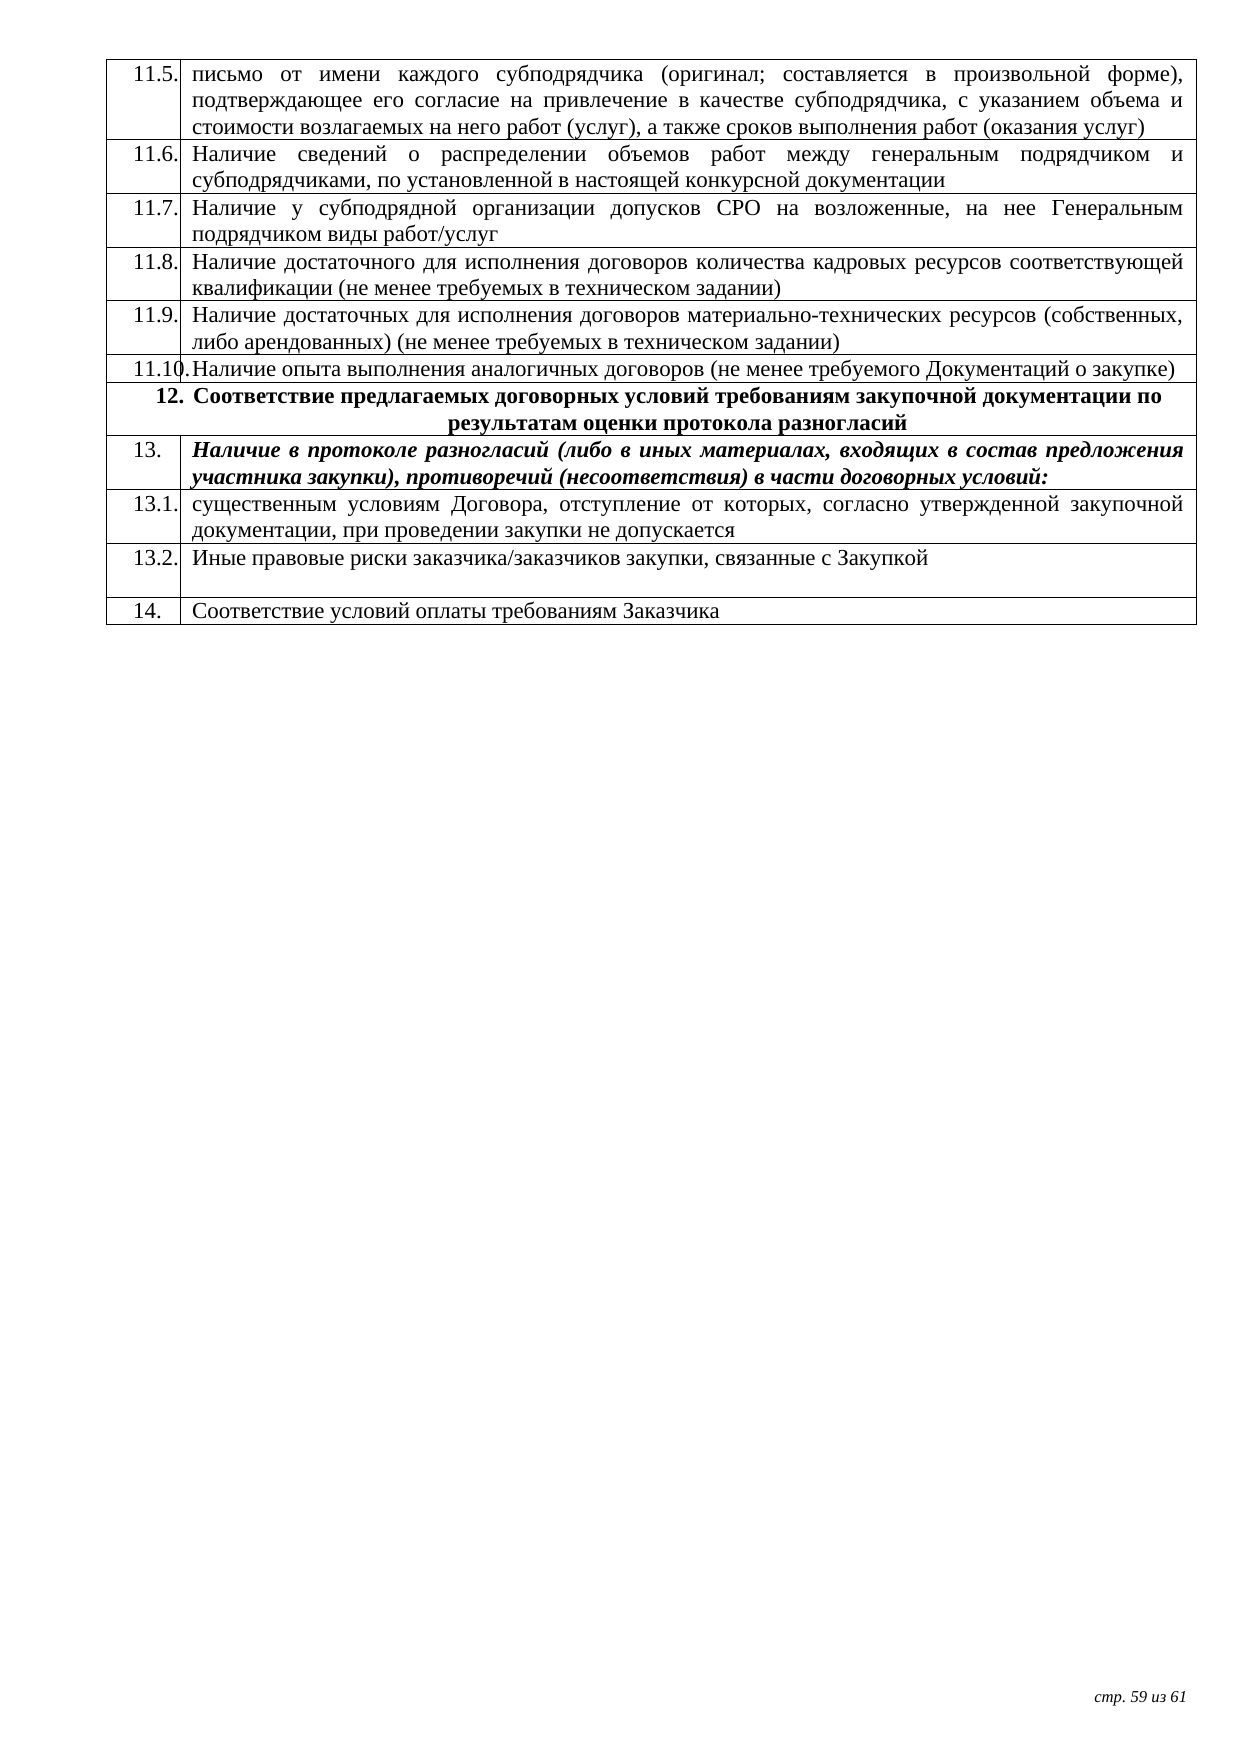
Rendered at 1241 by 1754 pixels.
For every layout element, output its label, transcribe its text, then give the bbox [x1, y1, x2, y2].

table_cell [107, 140, 180, 193]
table_cell [107, 355, 180, 382]
table_cell Наличие в протоколе разногласий (либо в иных материалах, входящих в состав предложения участника закупки), противоречий (несоответствия) в части договорных условий: [181, 436, 1196, 489]
table_cell Наличие у субподрядной организации допусков СРО на возложенные, на нее Генеральным подрядчиком виды работ/услуг [181, 194, 1196, 247]
table_cell Соответствие предлагаемых договорных условий требованиям закупочной документации по результатам оценки протокола разногласий [107, 383, 1196, 435]
table_cell Соответствие условий оплаты требованиям Заказчика [181, 598, 1196, 624]
table_cell [107, 194, 180, 247]
table_cell [107, 598, 180, 624]
table_cell Наличие опыта выполнения аналогичных договоров (не менее требуемого Документаций о закупке) [181, 355, 1196, 382]
table_cell Наличие сведений о распределении объемов работ между генеральным подрядчиком и субподрядчиками, по установленной в настоящей конкурсной документации [181, 140, 1196, 193]
table_cell Наличие достаточного для исполнения договоров количества кадровых ресурсов соответствующей квалификации (не менее требуемых в техническом задании) [181, 248, 1196, 300]
table_cell письмо от имени каждого субподрядчика (оригинал; составляется в произвольной форме), подтверждающее его согласие на привлечение в качестве субподрядчика, с указанием объема и стоимости возлагаемых на него работ (услуг), а также сроков выполнения работ (оказания услуг) [181, 60, 1196, 139]
table_cell Иные правовые риски заказчика/заказчиков закупки, связанные с Закупкой [181, 544, 1196, 597]
table_cell существенным условиям Договора, отступление от которых, согласно утвержденной закупочной документации, при проведении закупки не допускается [181, 490, 1196, 543]
table_cell [107, 248, 180, 300]
table_cell [107, 301, 180, 354]
table_cell [107, 60, 180, 139]
table_cell [107, 544, 180, 597]
table_cell [107, 490, 180, 543]
table_cell [107, 436, 180, 489]
